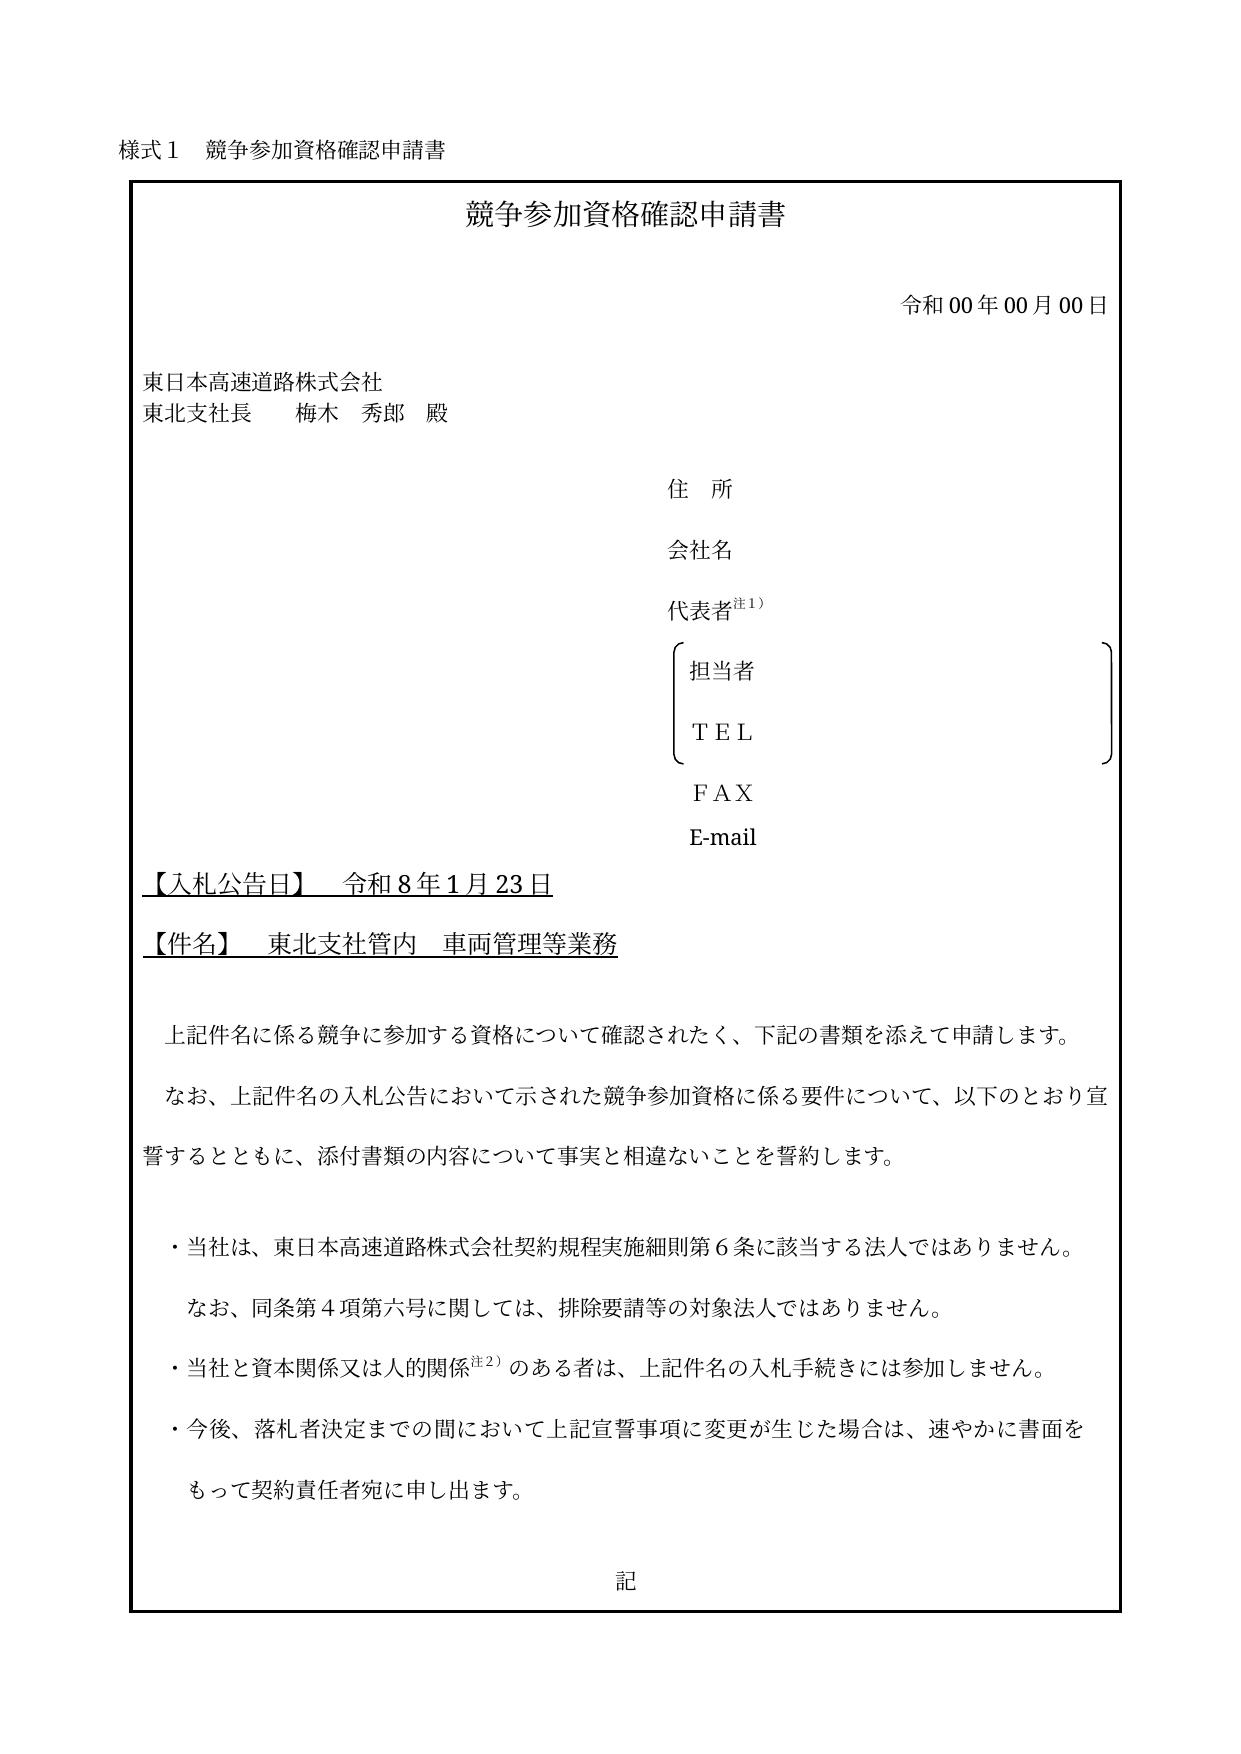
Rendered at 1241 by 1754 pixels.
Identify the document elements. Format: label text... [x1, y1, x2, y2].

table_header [133, 183, 1119, 1610]
text 様式１ 競争参加資格確認申請書 [118, 119, 1122, 180]
